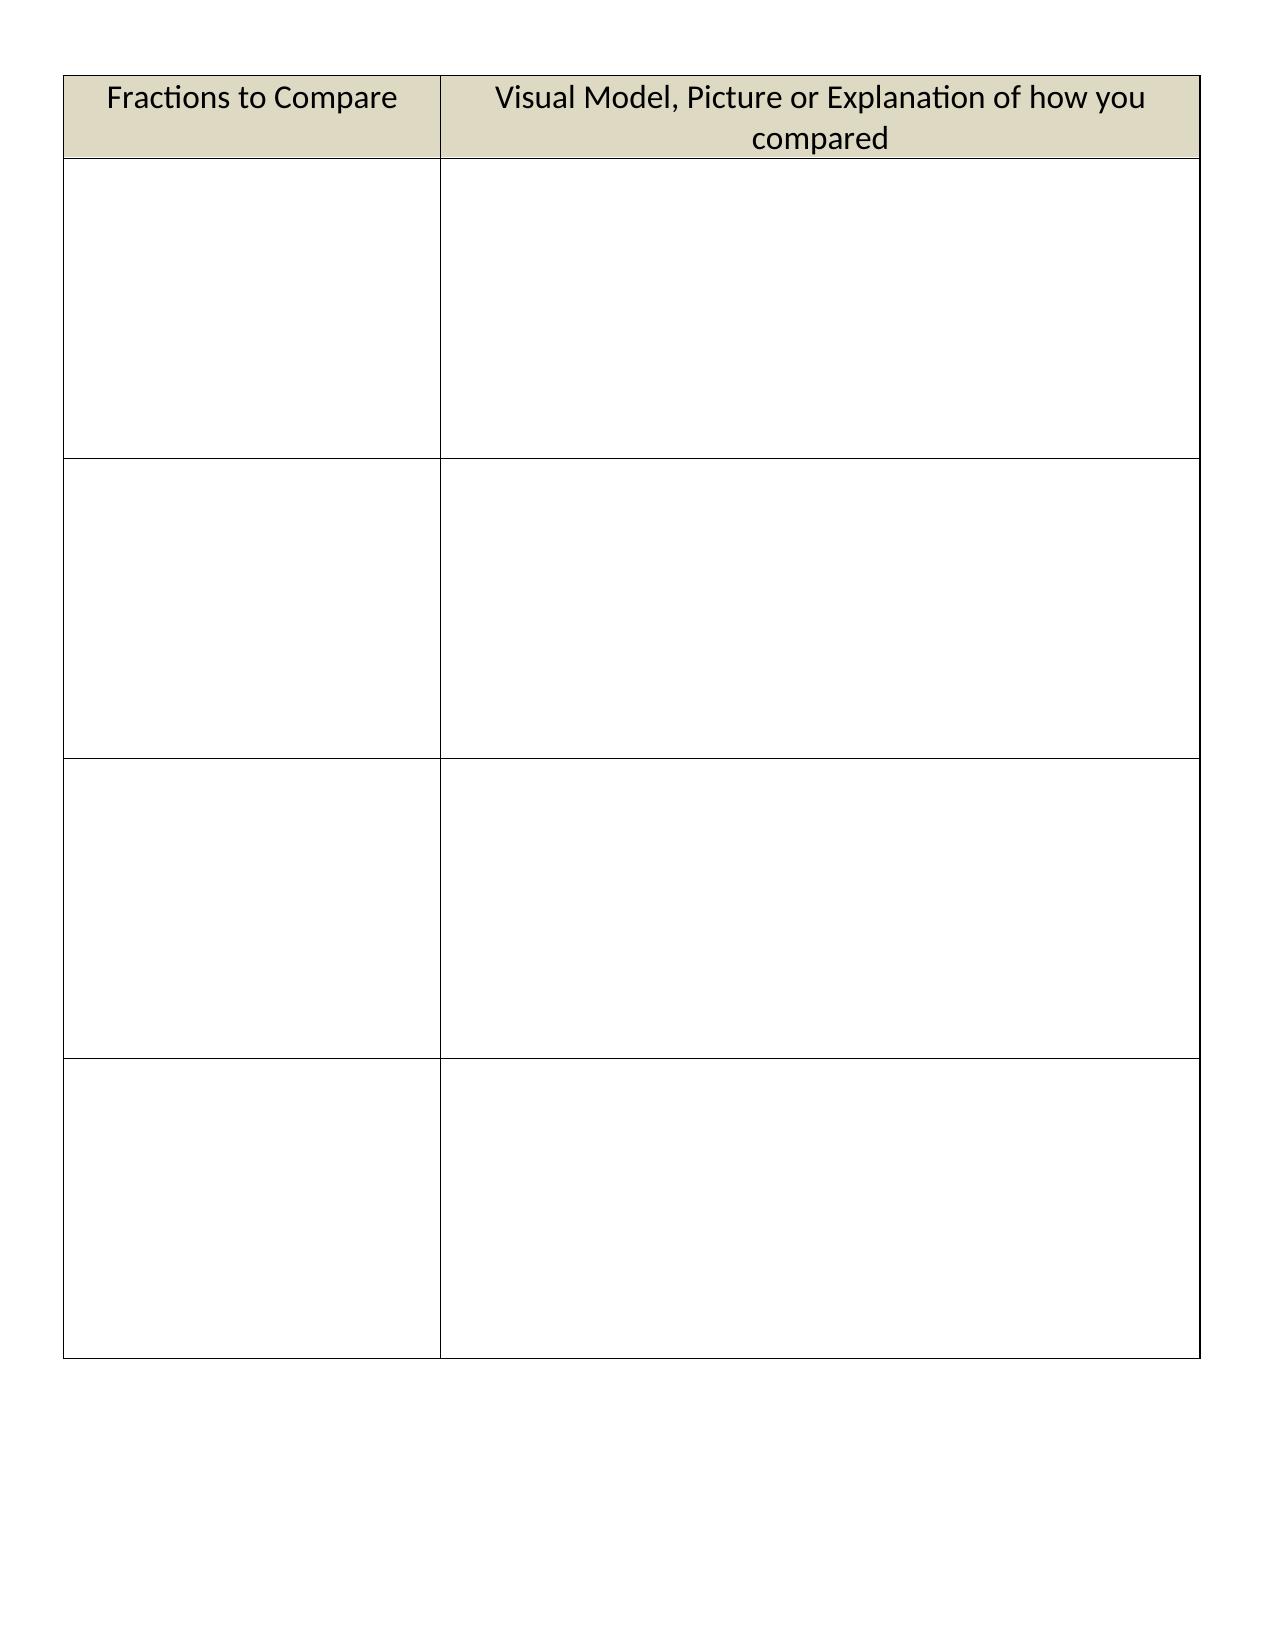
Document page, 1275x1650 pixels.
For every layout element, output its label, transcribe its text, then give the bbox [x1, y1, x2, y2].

table_cell [64, 759, 440, 1057]
table_cell [64, 1059, 440, 1357]
table_cell [64, 459, 440, 757]
table_header Visual Model, Picture or Explanation of how you compared [441, 76, 1199, 157]
table_cell [441, 759, 1199, 1057]
table_header Fractions to Compare [64, 76, 440, 157]
table_cell [441, 1059, 1199, 1357]
table_cell [64, 159, 440, 457]
table_cell [441, 459, 1199, 757]
table_cell [441, 159, 1199, 457]
